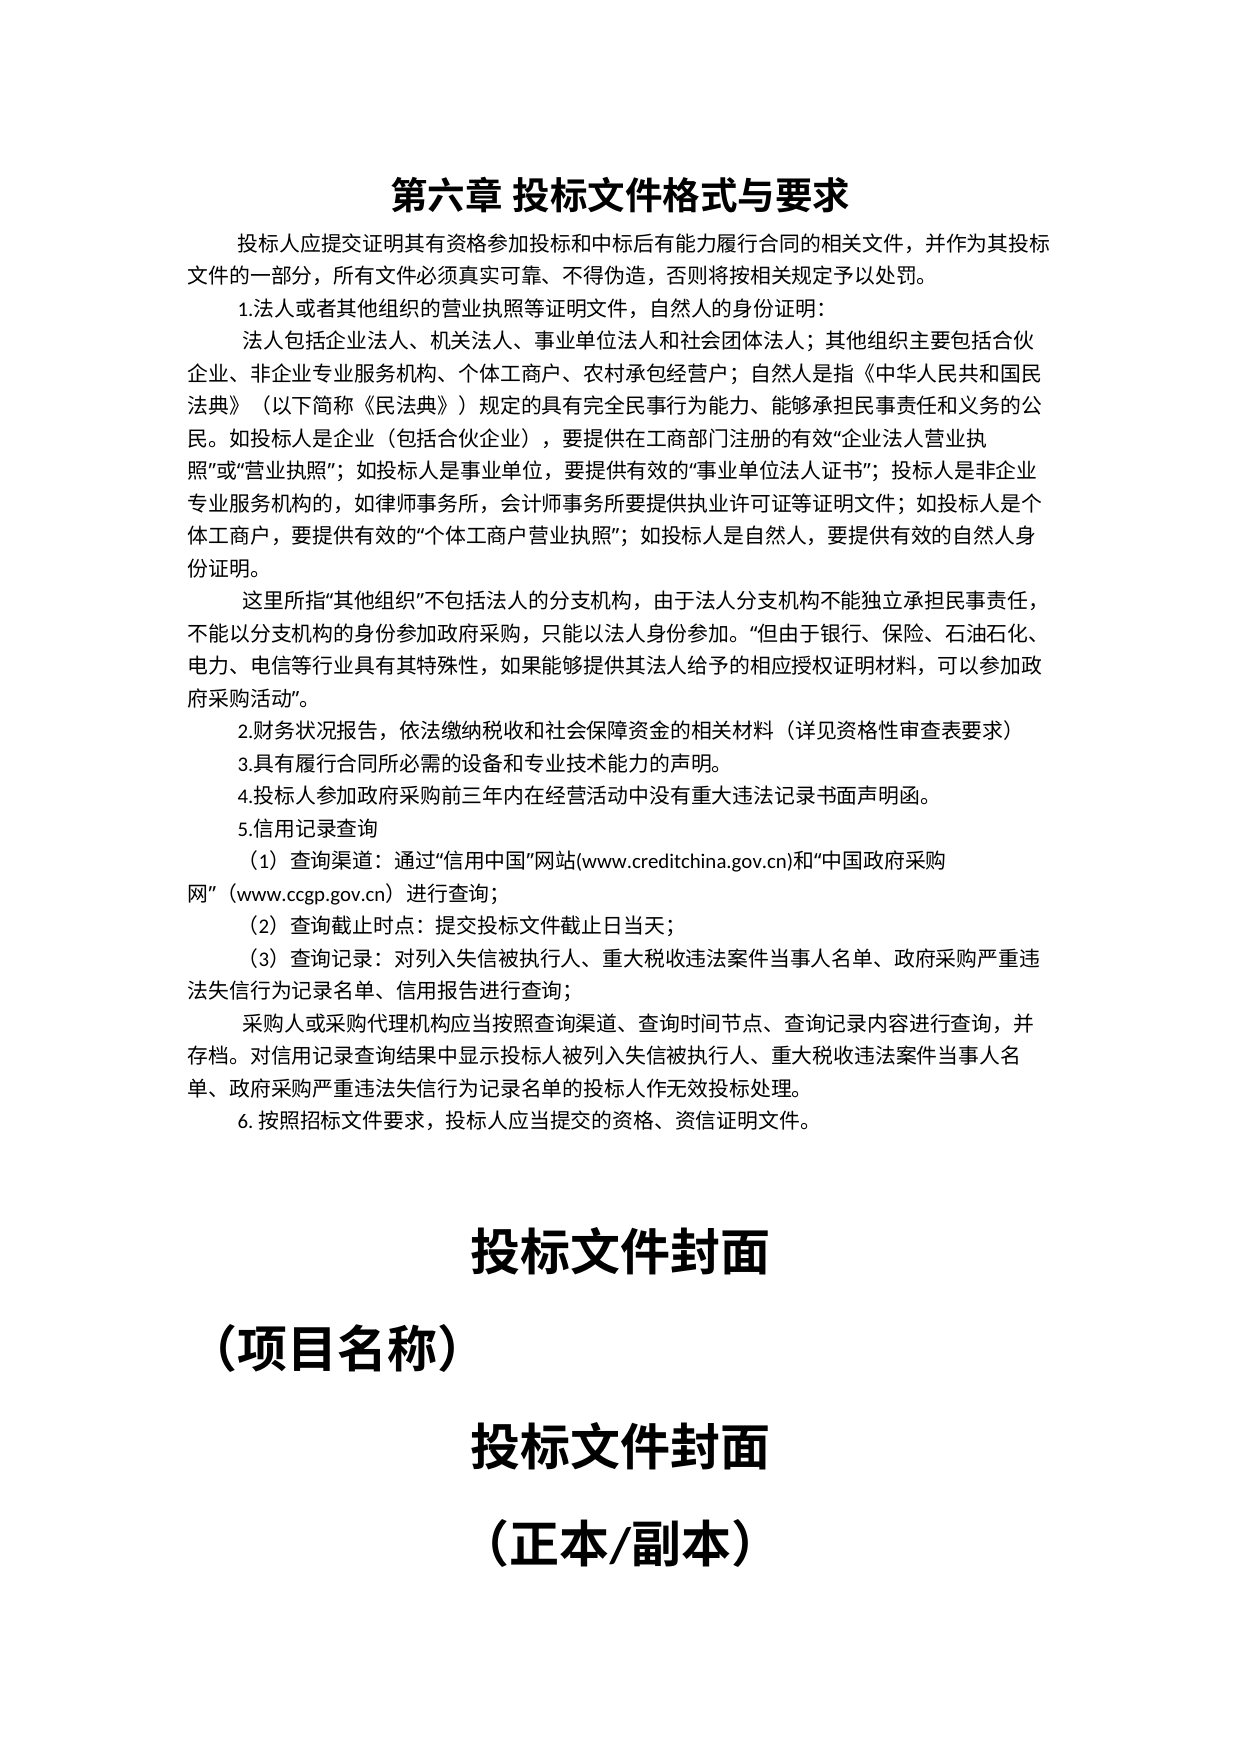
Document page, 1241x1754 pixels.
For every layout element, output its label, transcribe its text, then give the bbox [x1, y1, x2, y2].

text 4.投标人参加政府采购前三年内在经营活动中没有重大违法记录书面声明函。 [187, 779, 1053, 812]
text 3.具有履行合同所必需的设备和专业技术能力的声明。 [187, 747, 1053, 779]
text 2.财务状况报告，依法缴纳税收和社会保障资金的相关材料（详见资格性审查表要求） [187, 714, 1053, 747]
text 投标文件封面 [187, 1202, 1053, 1299]
text 1.法人或者其他组织的营业执照等证明文件，自然人的身份证明： [187, 292, 1053, 324]
text （3）查询记录：对列入失信被执行人、重大税收违法案件当事人名单、政府采购严重违法失信行为记录名单、信用报告进行查询； [187, 942, 1053, 1007]
text 采购人或采购代理机构应当按照查询渠道、查询时间节点、查询记录内容进行查询，并存档。对信用记录查询结果中显示投标人被列入失信被执行人、重大税收违法案件当事人名单、政府采购严重违法失信行为记录名单的投标人作无效投标处理。 [187, 1007, 1053, 1104]
text 第六章 投标文件格式与要求 [187, 162, 1053, 227]
text （正本/副本） [187, 1494, 1053, 1592]
text （2）查询截止时点：提交投标文件截止日当天； [187, 909, 1053, 942]
text 5.信用记录查询 [187, 812, 1053, 844]
text 投标人应提交证明其有资格参加投标和中标后有能力履行合同的相关文件，并作为其投标文件的一部分，所有文件必须真实可靠、不得伪造，否则将按相关规定予以处罚。 [187, 227, 1053, 292]
text 法人包括企业法人、机关法人、事业单位法人和社会团体法人；其他组织主要包括合伙企业、非企业专业服务机构、个体工商户、农村承包经营户；自然人是指《中华人民共和国民法典》（以下简称《民法典》）规定的具有完全民事行为能力、能够承担民事责任和义务的公民。如投标人是企业（包括合伙企业），要提供在工商部门注册的有效“企业法人营业执照”或“营业执照”；如投标人是事业单位，要提供有效的“事业单位法人证书”；投标人是非企业专业服务机构的，如律师事务所，会计师事务所要提供执业许可证等证明文件；如投标人是个体工商户，要提供有效的“个体工商户营业执照”；如投标人是自然人，要提供有效的自然人身份证明。 [187, 324, 1053, 584]
text （1）查询渠道：通过“信用中国”网站(www.creditchina.gov.cn)和“中国政府采购网”（www.ccgp.gov.cn）进行查询； [187, 844, 1053, 909]
text （项目名称） [187, 1299, 1053, 1397]
text 6. 按照招标文件要求，投标人应当提交的资格、资信证明文件。 [187, 1104, 1053, 1137]
text 这里所指“其他组织”不包括法人的分支机构，由于法人分支机构不能独立承担民事责任，不能以分支机构的身份参加政府采购，只能以法人身份参加。“但由于银行、保险、石油石化、电力、电信等行业具有其特殊性，如果能够提供其法人给予的相应授权证明材料，可以参加政府采购活动”。 [187, 584, 1053, 714]
text 投标文件封面 [187, 1397, 1053, 1494]
